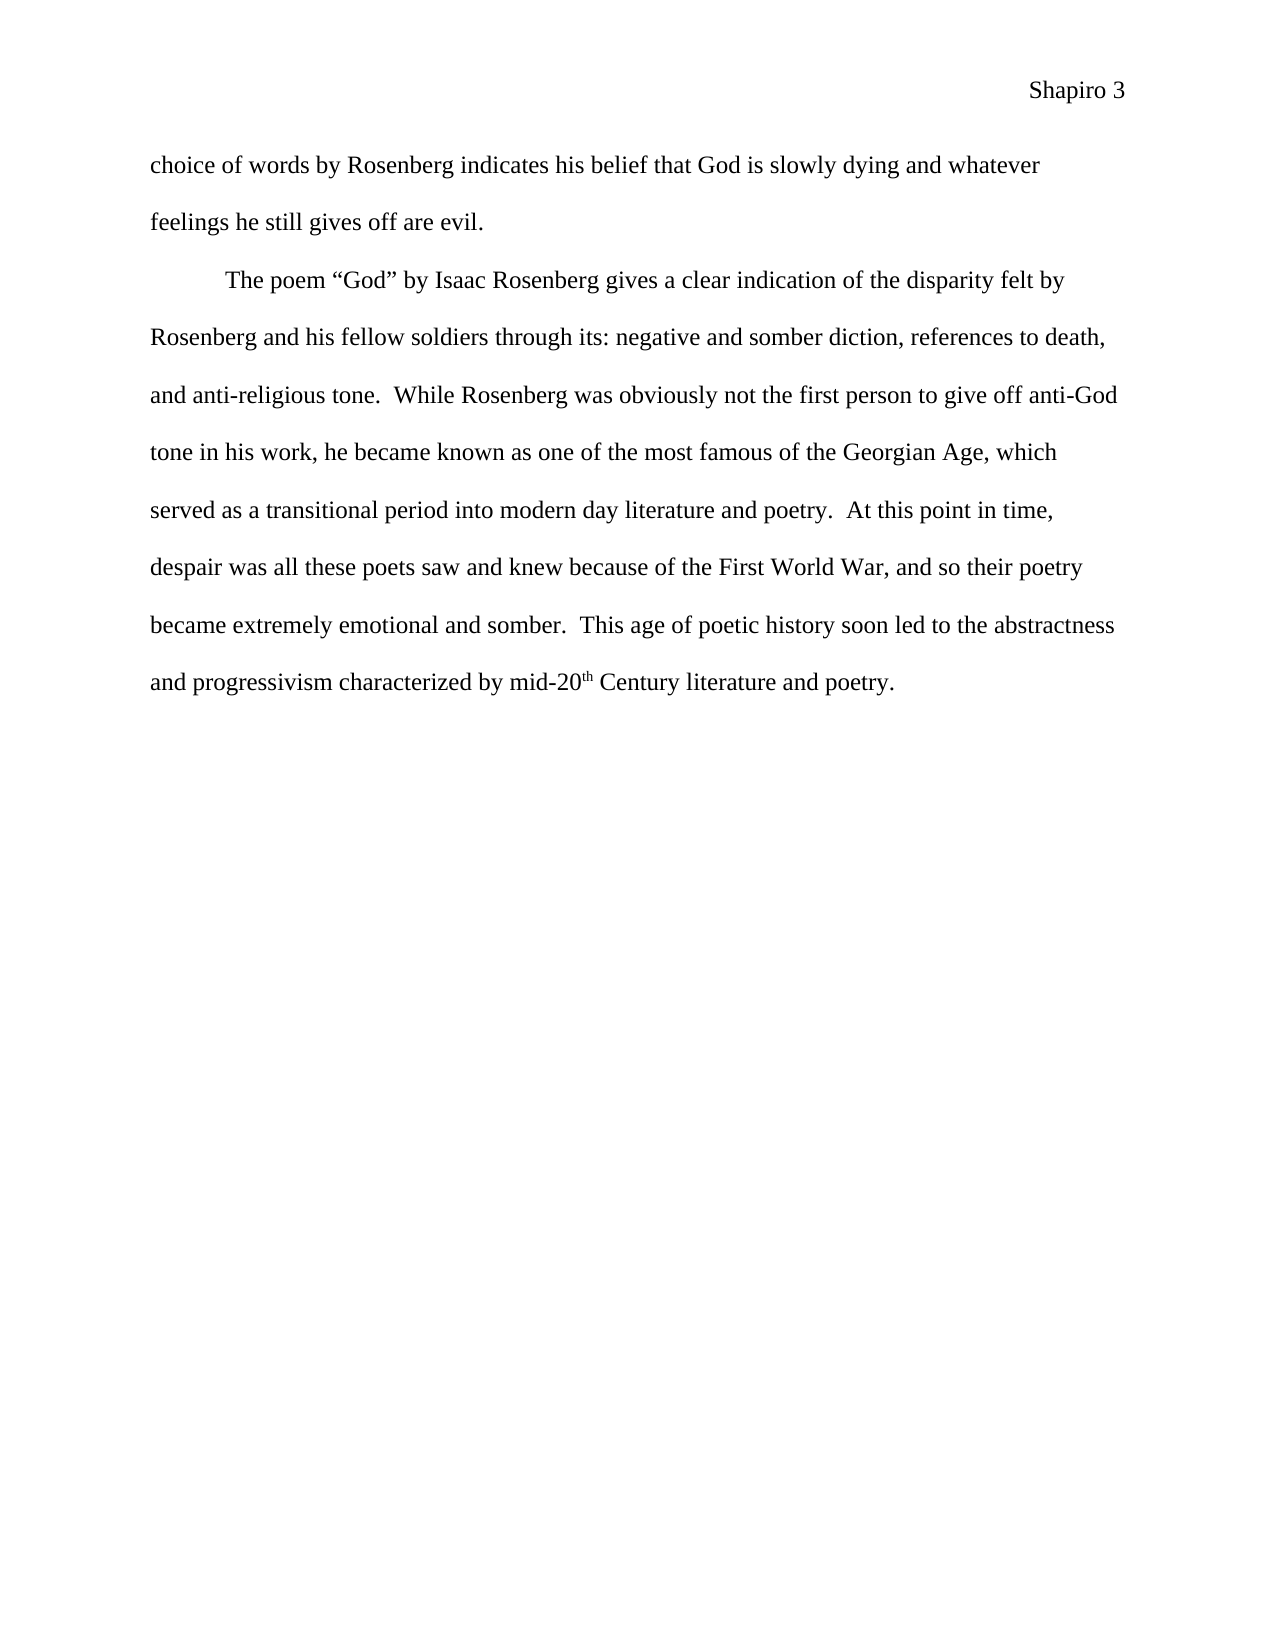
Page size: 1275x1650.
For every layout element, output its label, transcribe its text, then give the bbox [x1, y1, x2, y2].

text The poem “God” by Isaac Rosenberg gives a clear indication of the disparity felt by Rosenberg and his fellow soldiers through its: negative and somber diction, references to death, and anti-religious tone. While Rosenberg was obviously not the first person to give off anti-God tone in his work, he became known as one of the most famous of the Georgian Age, which served as a transitional period into modern day literature and poetry. At this point in time, despair was all these poets saw and knew because of the First World War, and so their poetry became extremely emotional and somber. This age of poetic history soon led to the abstractness and progressivism characterized by mid-20th Century literature and poetry. [150, 265, 1125, 696]
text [150, 150, 1125, 236]
